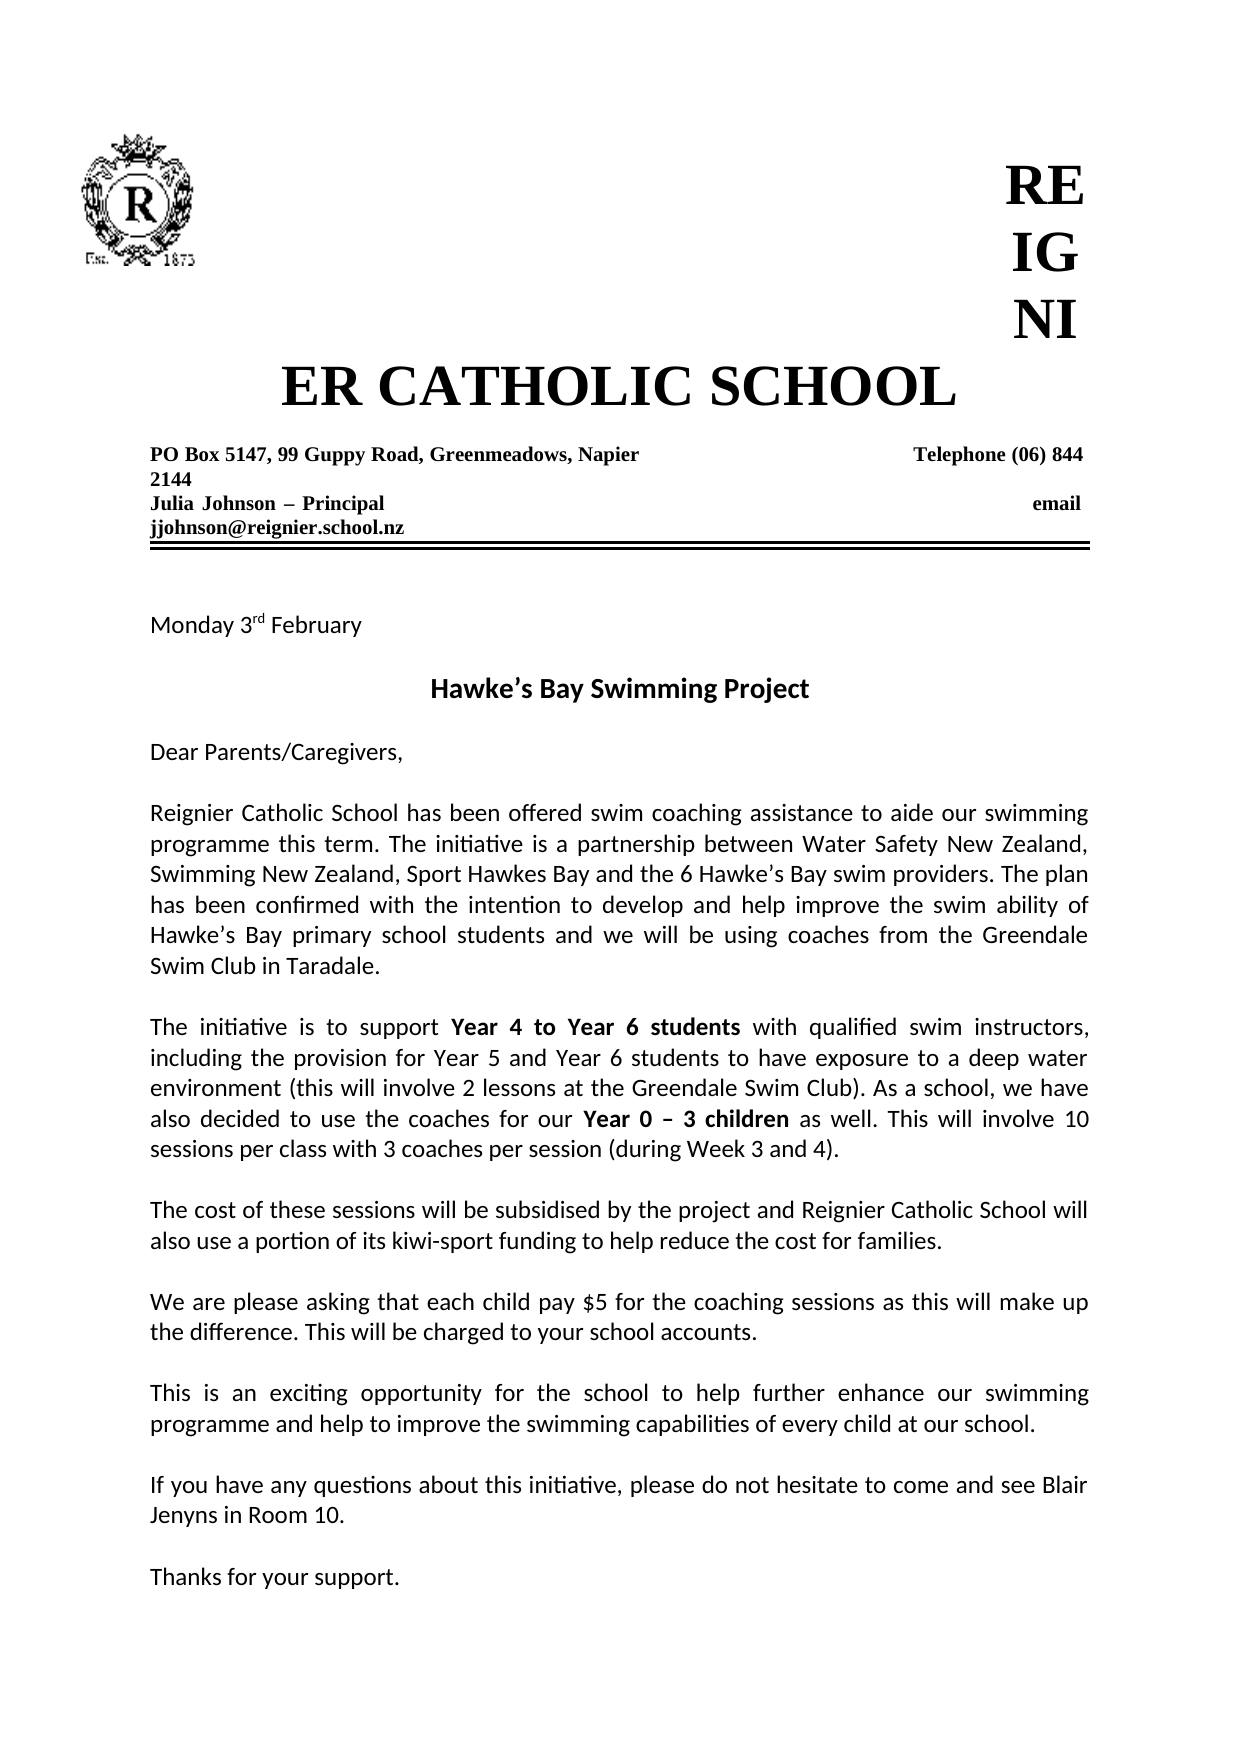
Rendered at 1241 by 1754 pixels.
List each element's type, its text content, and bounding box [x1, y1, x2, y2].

text The cost of these sessions will be subsidised by the project and Reignier Catholic School will also use a portion of its kiwi-sport funding to help reduce the cost for families. [150, 1194, 1090, 1255]
text We are please asking that each child pay $5 for the coaching sessions as this will make up the difference. This will be charged to your school accounts. [150, 1286, 1090, 1347]
text Julia Johnson – Principal email jjohnson@reignier.school.nz [150, 491, 1090, 541]
text This is an exciting opportunity for the school to help further enhance our swimming programme and help to improve the swimming capabilities of every child at our school. [150, 1377, 1090, 1438]
text Reignier Catholic School has been offered swim coaching assistance to aide our swimming programme this term. The initiative is a partnership between Water Safety New Zealand, Swimming New Zealand, Sport Hawkes Bay and the 6 Hawke’s Bay swim providers. The plan has been confirmed with the intention to develop and help improve the swim ability of Hawke’s Bay primary school students and we will be using coaches from the Greendale Swim Club in Taradale. [150, 798, 1090, 981]
text Thanks for your support. [150, 1561, 1090, 1591]
text Hawke’s Bay Swimming Project [150, 670, 1090, 706]
text Dear Parents/Caregivers, [150, 737, 1090, 767]
text If you have any questions about this initiative, please do not hesitate to come and see Blair Jenyns in Room 10. [150, 1469, 1090, 1530]
text PO Box 5147, 99 Guppy Road, Greenmeadows, Napier Telephone (06) 844 2144 [150, 442, 1090, 491]
text REIGNIER CATHOLIC SCHOOL [150, 150, 1090, 418]
text Monday 3rd February [150, 609, 1090, 640]
text The initiative is to support Year 4 to Year 6 students with qualified swim instructors, including the provision for Year 5 and Year 6 students to have exposure to a deep water environment (this will involve 2 lessons at the Greendale Swim Club). As a school, we have also decided to use the coaches for our Year 0 – 3 children as well. This will involve 10 sessions per class with 3 coaches per session (during Week 3 and 4). [150, 1011, 1090, 1164]
